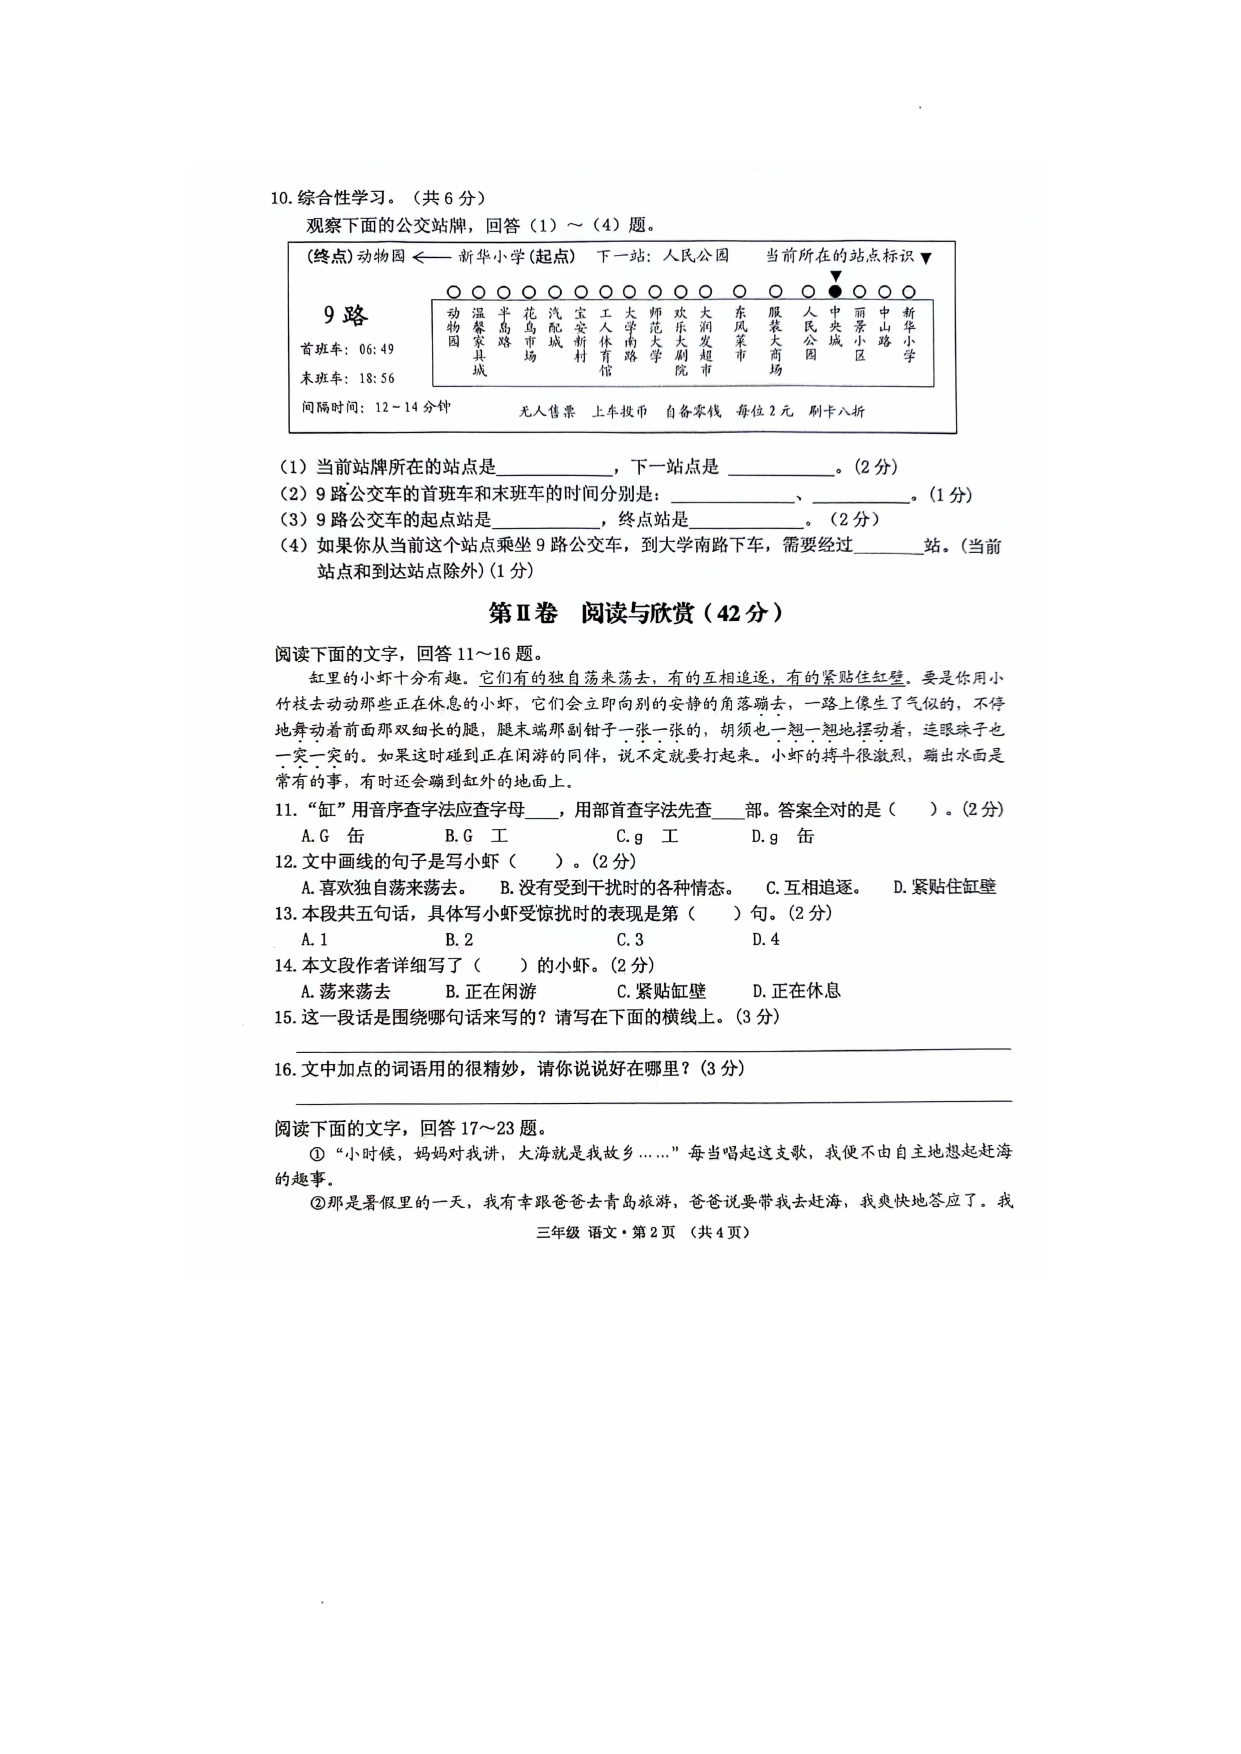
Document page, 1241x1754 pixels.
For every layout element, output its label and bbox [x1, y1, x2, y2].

picture [187, 162, 1050, 1280]
